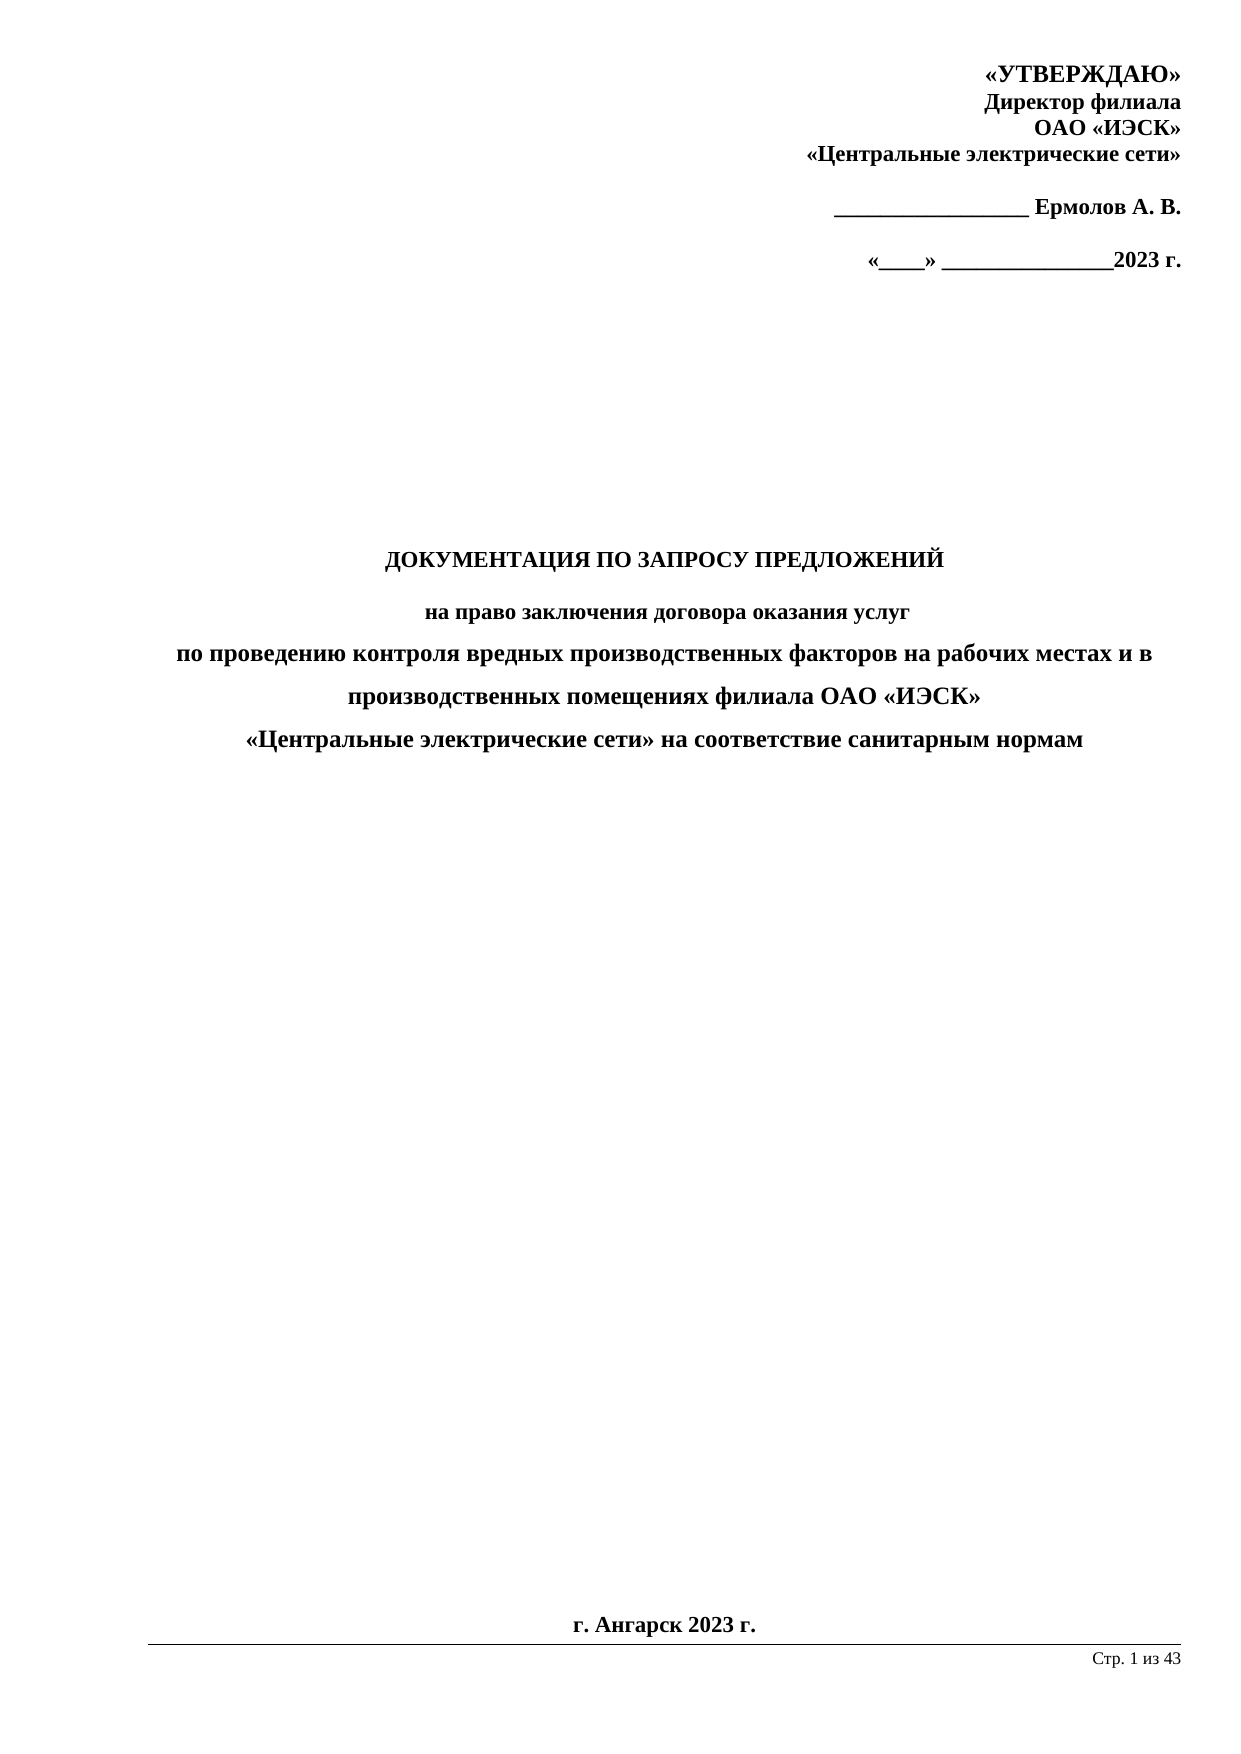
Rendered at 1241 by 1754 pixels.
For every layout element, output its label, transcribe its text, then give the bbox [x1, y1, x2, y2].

text «Центральные электрические сети» [148, 141, 1181, 167]
list «Центральные электрические сети» на соответствие санитарным нормам [148, 724, 1181, 753]
text ОАО «ИЭСК» [148, 114, 1181, 141]
list на право заключения договора оказания услуг [148, 598, 1181, 625]
text ДОКУМЕНТАЦИЯ ПО ЗАПРОСУ ПРЕДЛОЖЕНИЙ [148, 546, 1181, 572]
text «____» _______________2023 г. [503, 246, 1181, 272]
text «УТВЕРЖДАЮ» [503, 59, 1181, 88]
text г. Ангарск 2023 г. [148, 1611, 1181, 1637]
list по проведению контроля вредных производственных факторов на рабочих местах и в производственных помещениях филиала ОАО «ИЭСК» [148, 638, 1181, 710]
text Директор филиала [148, 88, 1181, 114]
text _________________ Ермолов А. В. [148, 193, 1181, 219]
